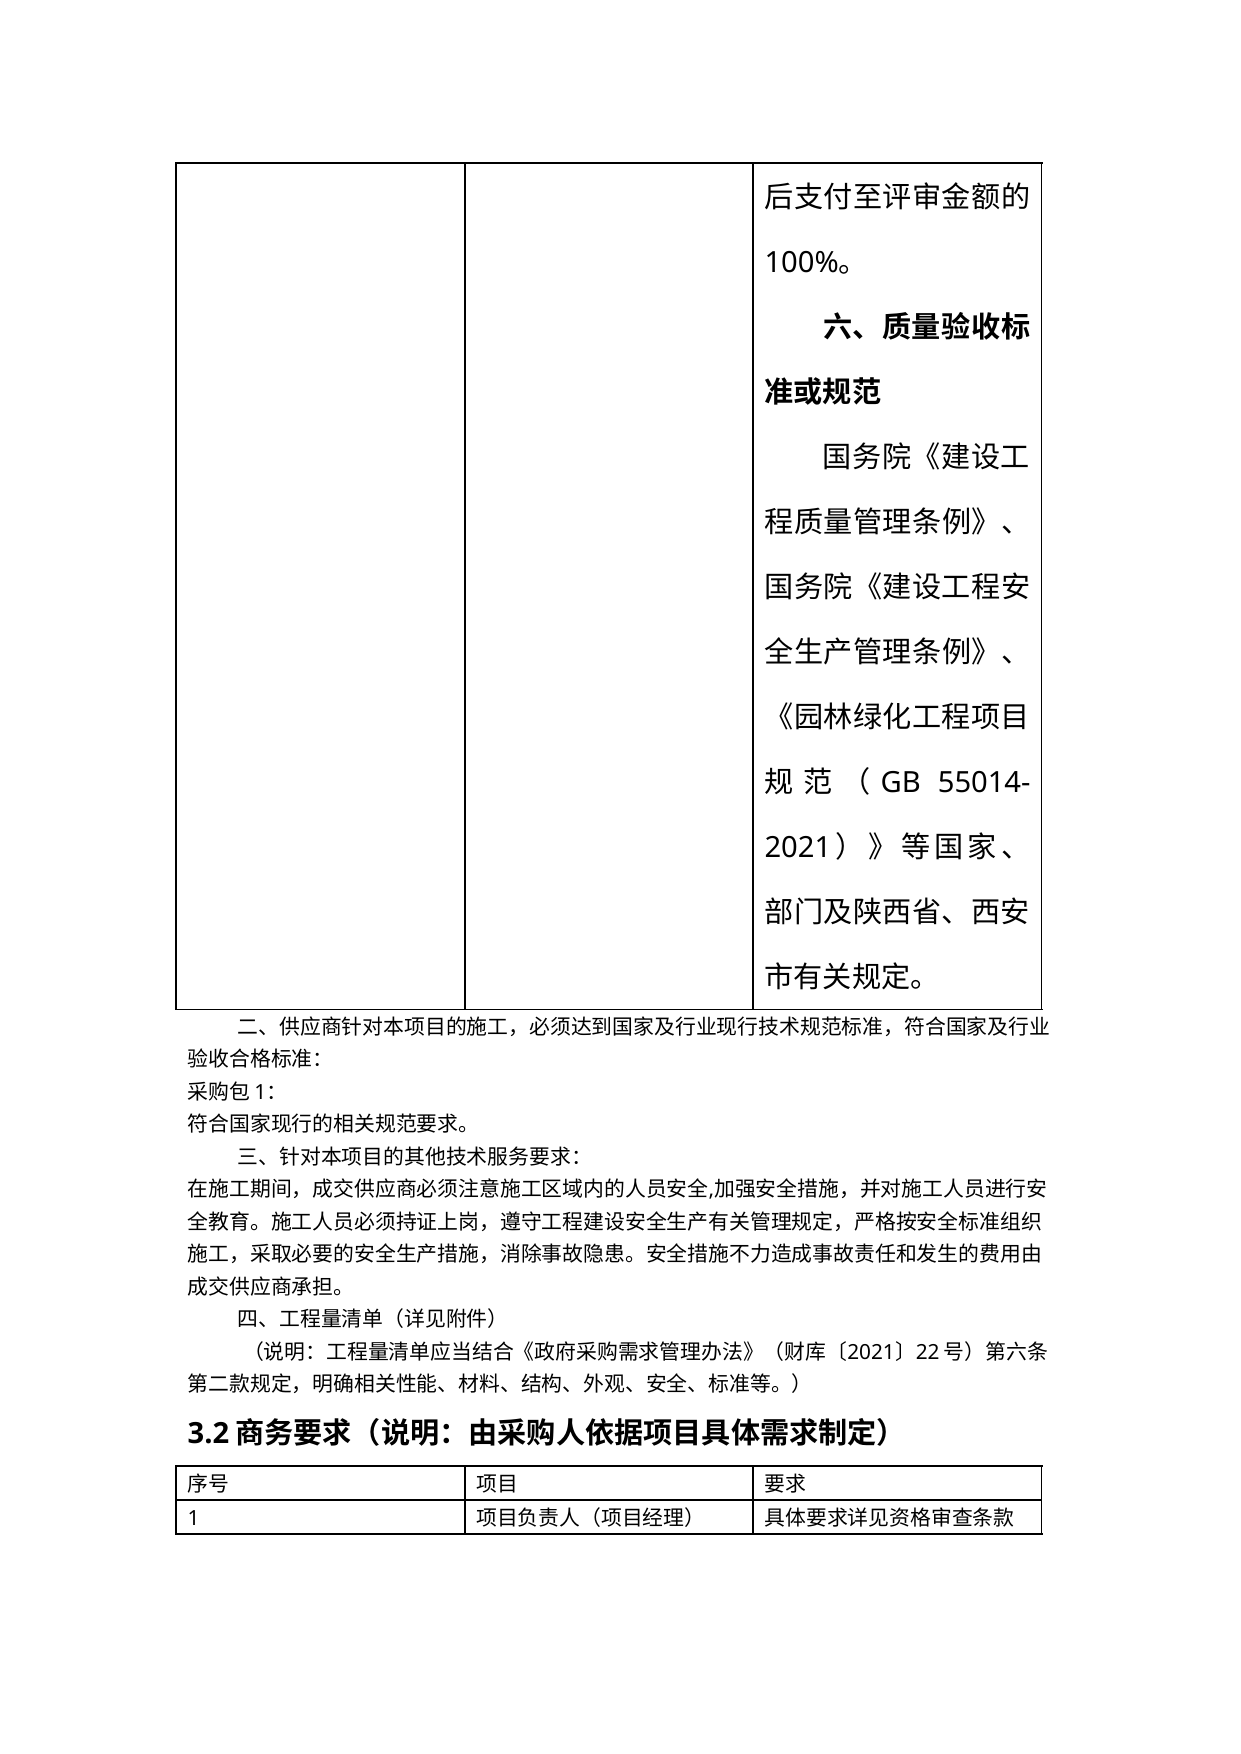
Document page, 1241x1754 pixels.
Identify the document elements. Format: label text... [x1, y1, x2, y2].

text 二、供应商针对本项目的施工，必须达到国家及行业现行技术规范标准，符合国家及行业验收合格标准： [187, 1010, 1053, 1075]
text 采购包1： [187, 1075, 1053, 1108]
table_cell 具体要求详见资格审查条款 [754, 1501, 1041, 1533]
table_cell 1 [177, 164, 464, 1008]
text 3.2商务要求（说明：由采购人依据项目具体需求制定） [187, 1400, 1053, 1465]
table_cell 项目负责人（项目经理） [466, 1501, 752, 1533]
table_header 项目 [466, 1467, 752, 1499]
text 符合国家现行的相关规范要求。 [187, 1108, 1053, 1140]
table_header 要求 [754, 1467, 1041, 1499]
table_cell 1 [177, 1501, 464, 1533]
text 四、工程量清单（详见附件） [187, 1303, 1053, 1335]
table_header 序号 [177, 1467, 464, 1499]
text （说明：工程量清单应当结合《政府采购需求管理办法》（财库〔2021〕22号）第六条第二款规定，明确相关性能、材料、结构、外观、安全、标准等。） [187, 1335, 1053, 1400]
text 三、针对本项目的其他技术服务要求： [187, 1140, 1053, 1173]
table_cell [466, 164, 752, 1008]
text 在施工期间，成交供应商必须注意施工区域内的人员安全,加强安全措施，并对施工人员进行安全教育。施工人员必须持证上岗，遵守工程建设安全生产有关管理规定，严格按安全标准组织施工，采取必要的安全生产措施，消除事故隐患。安全措施不力造成事故责任和发生的费用由成交供应商承担。 [187, 1173, 1053, 1303]
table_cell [754, 164, 1041, 1008]
